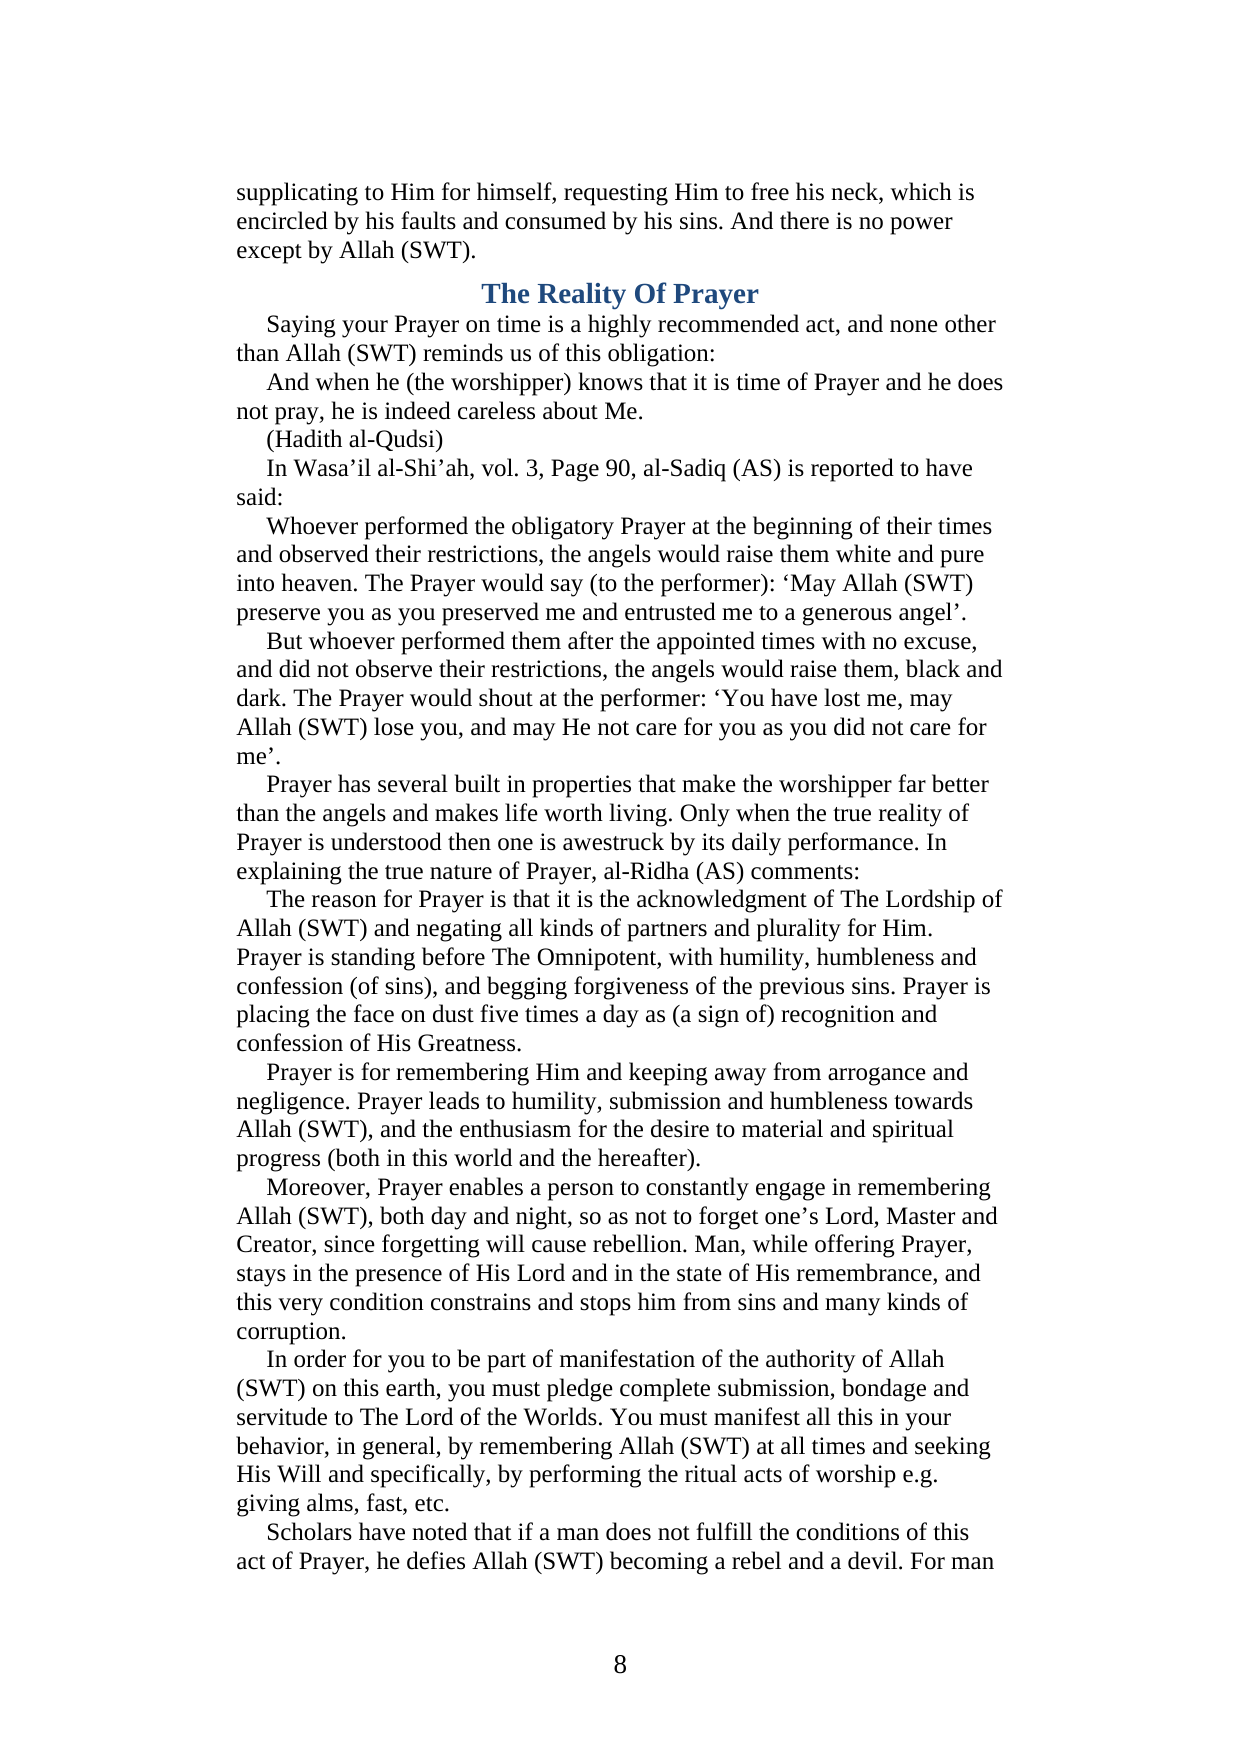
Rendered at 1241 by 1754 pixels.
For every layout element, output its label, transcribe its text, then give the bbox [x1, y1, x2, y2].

text Whoever performed the obligatory Prayer at the beginning of their times and observed their restrictions, the angels would raise them white and pure into heaven. The Prayer would say (to the performer): ‘May Allah (SWT) preserve you as you preserved me and entrusted me to a generous angel’. [236, 511, 1004, 626]
text Saying your Prayer on time is a highly recommended act, and none other than Allah (SWT) reminds us of this obligation: [236, 309, 1004, 367]
text The reason for Prayer is that it is the acknowledgment of The Lordship of Allah (SWT) and negating all kinds of partners and plurality for Him. Prayer is standing before The Omnipotent, with humility, humbleness and confession (of sins), and begging forgiveness of the previous sins. Prayer is placing the face on dust five times a day as (a sign of) recognition and confession of His Greatness. [236, 884, 1004, 1057]
text But whoever performed them after the appointed times with no excuse, and did not observe their restrictions, the angels would raise them, black and dark. The Prayer would shout at the performer: ‘You have lost me, may Allah (SWT) lose you, and may He not care for you as you did not care for me’. [236, 626, 1004, 769]
text And when he (the worshipper) knows that it is time of Prayer and he does not pray, he is indeed careless about Me. [236, 367, 1004, 424]
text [236, 1517, 1004, 1574]
text (Hadith al-Qudsi) [236, 424, 1004, 453]
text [236, 177, 1004, 263]
text Prayer is for remembering Him and keeping away from arrogance and negligence. Prayer leads to humility, submission and humbleness towards Allah (SWT), and the enthusiasm for the desire to material and spiritual progress (both in this world and the hereafter). [236, 1057, 1004, 1172]
text Prayer has several built in properties that make the worshipper far better than the angels and makes life worth living. Only when the true reality of Prayer is understood then one is awestruck by its daily performance. In explaining the true nature of Prayer, al-Ridha (AS) comments: [236, 769, 1004, 884]
text Moreover, Prayer enables a person to constantly engage in remembering Allah (SWT), both day and night, so as not to forget one’s Lord, Master and Creator, since forgetting will cause rebellion. Man, while offering Prayer, stays in the presence of His Lord and in the state of His remembrance, and this very condition constrains and stops him from sins and many kinds of corruption. [236, 1172, 1004, 1344]
text In order for you to be part of manifestation of the authority of Allah (SWT) on this earth, you must pledge complete submission, bondage and servitude to The Lord of the Worlds. You must manifest all this in your behavior, in general, by remembering Allah (SWT) at all times and seeking His Will and specifically, by performing the ritual acts of worship e.g. giving alms, fast, etc. [236, 1344, 1004, 1517]
text In Wasa’il al-Shi’ah, vol. 3, Page 90, al-Sadiq (AS) is reported to have said: [236, 453, 1004, 511]
subtitle The Reality Of Prayer [236, 276, 1004, 309]
